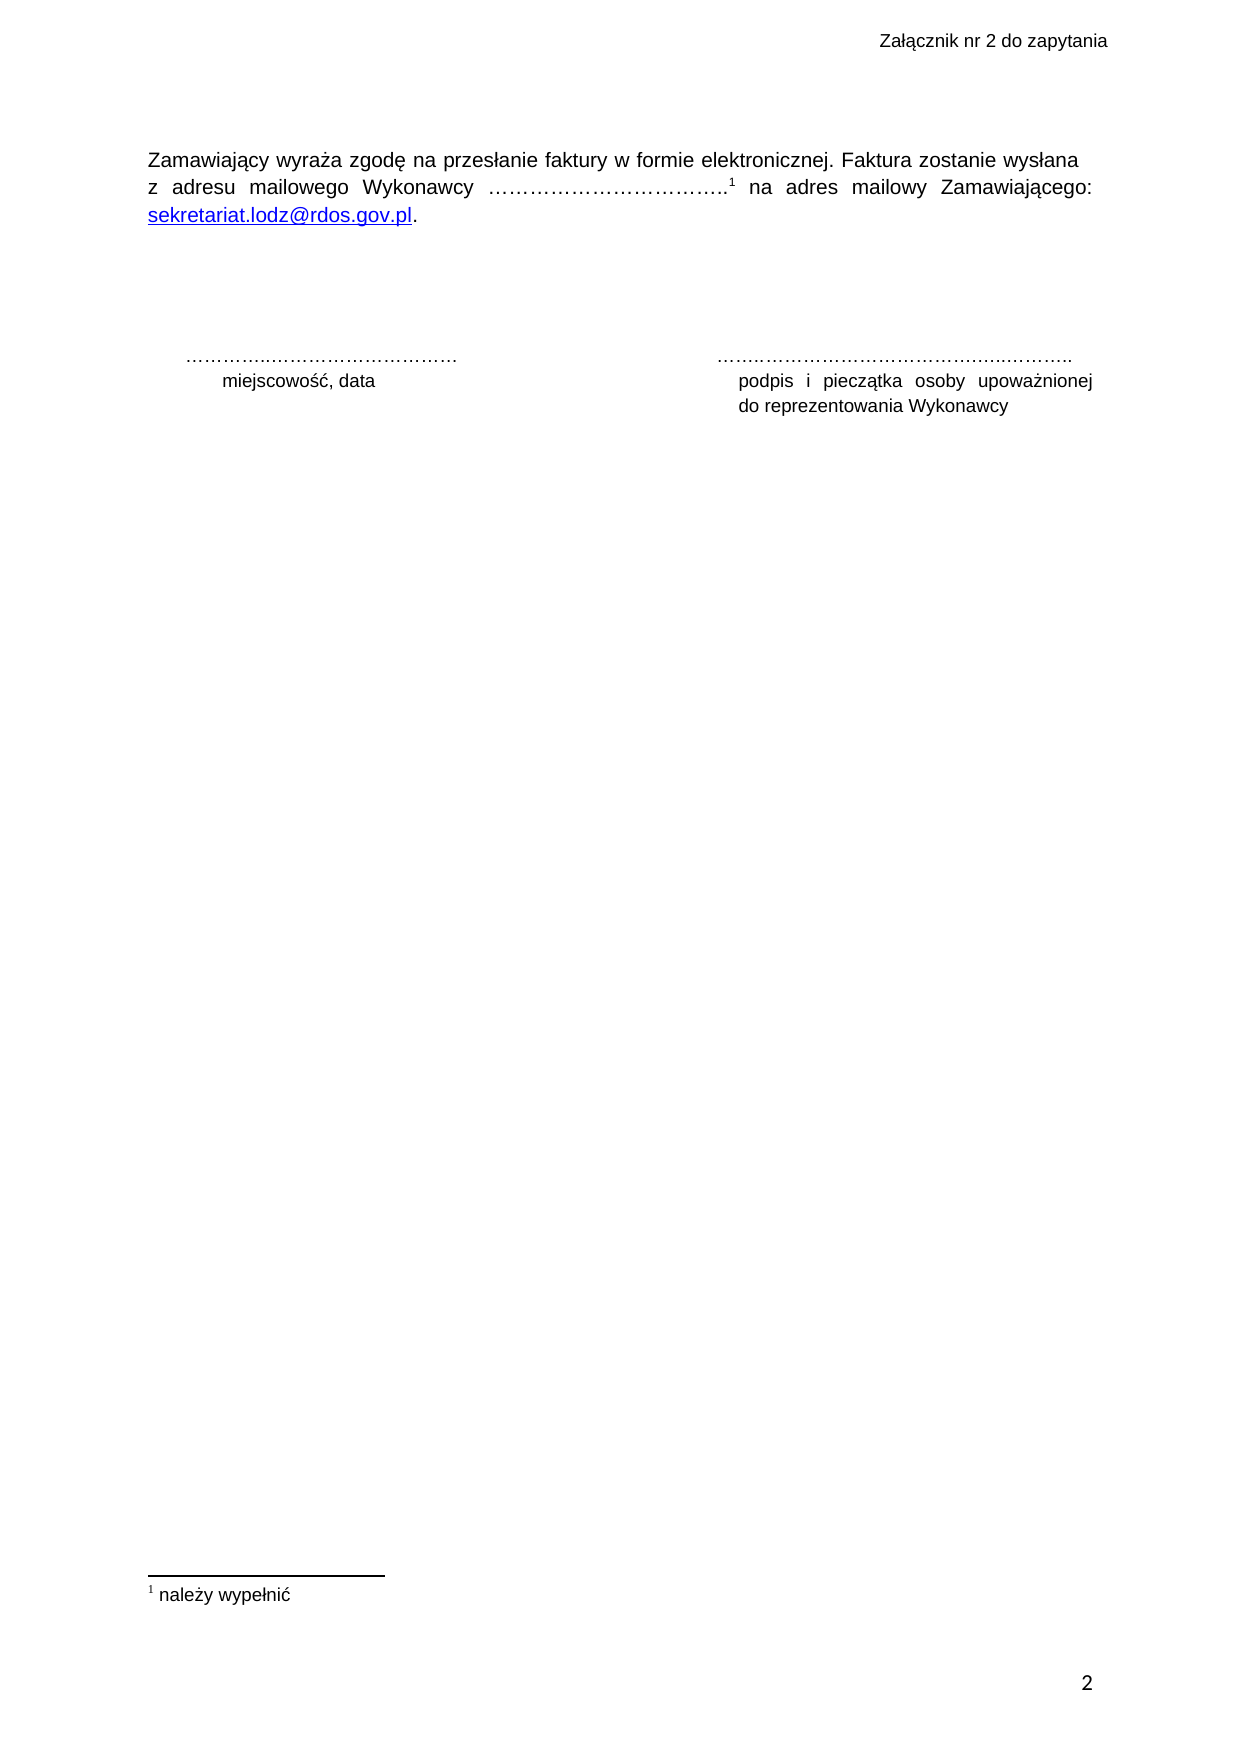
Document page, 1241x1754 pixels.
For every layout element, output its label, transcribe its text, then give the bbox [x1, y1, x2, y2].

text Zamawiający wyraża zgodę na przesłanie faktury w formie elektronicznej. Faktura zostanie wysłana z adresu mailowego Wykonawcy …………………………….. na adres mailowy Zamawiającego: sekretariat.lodz@rdos.gov.pl. [148, 148, 1092, 227]
list …………..………………………… …….. …………………………….…..……….. [148, 345, 1092, 366]
text miejscowość, data podpis i pieczątka osoby upoważnionej do reprezentowania Wykonawcy [222, 370, 1092, 416]
